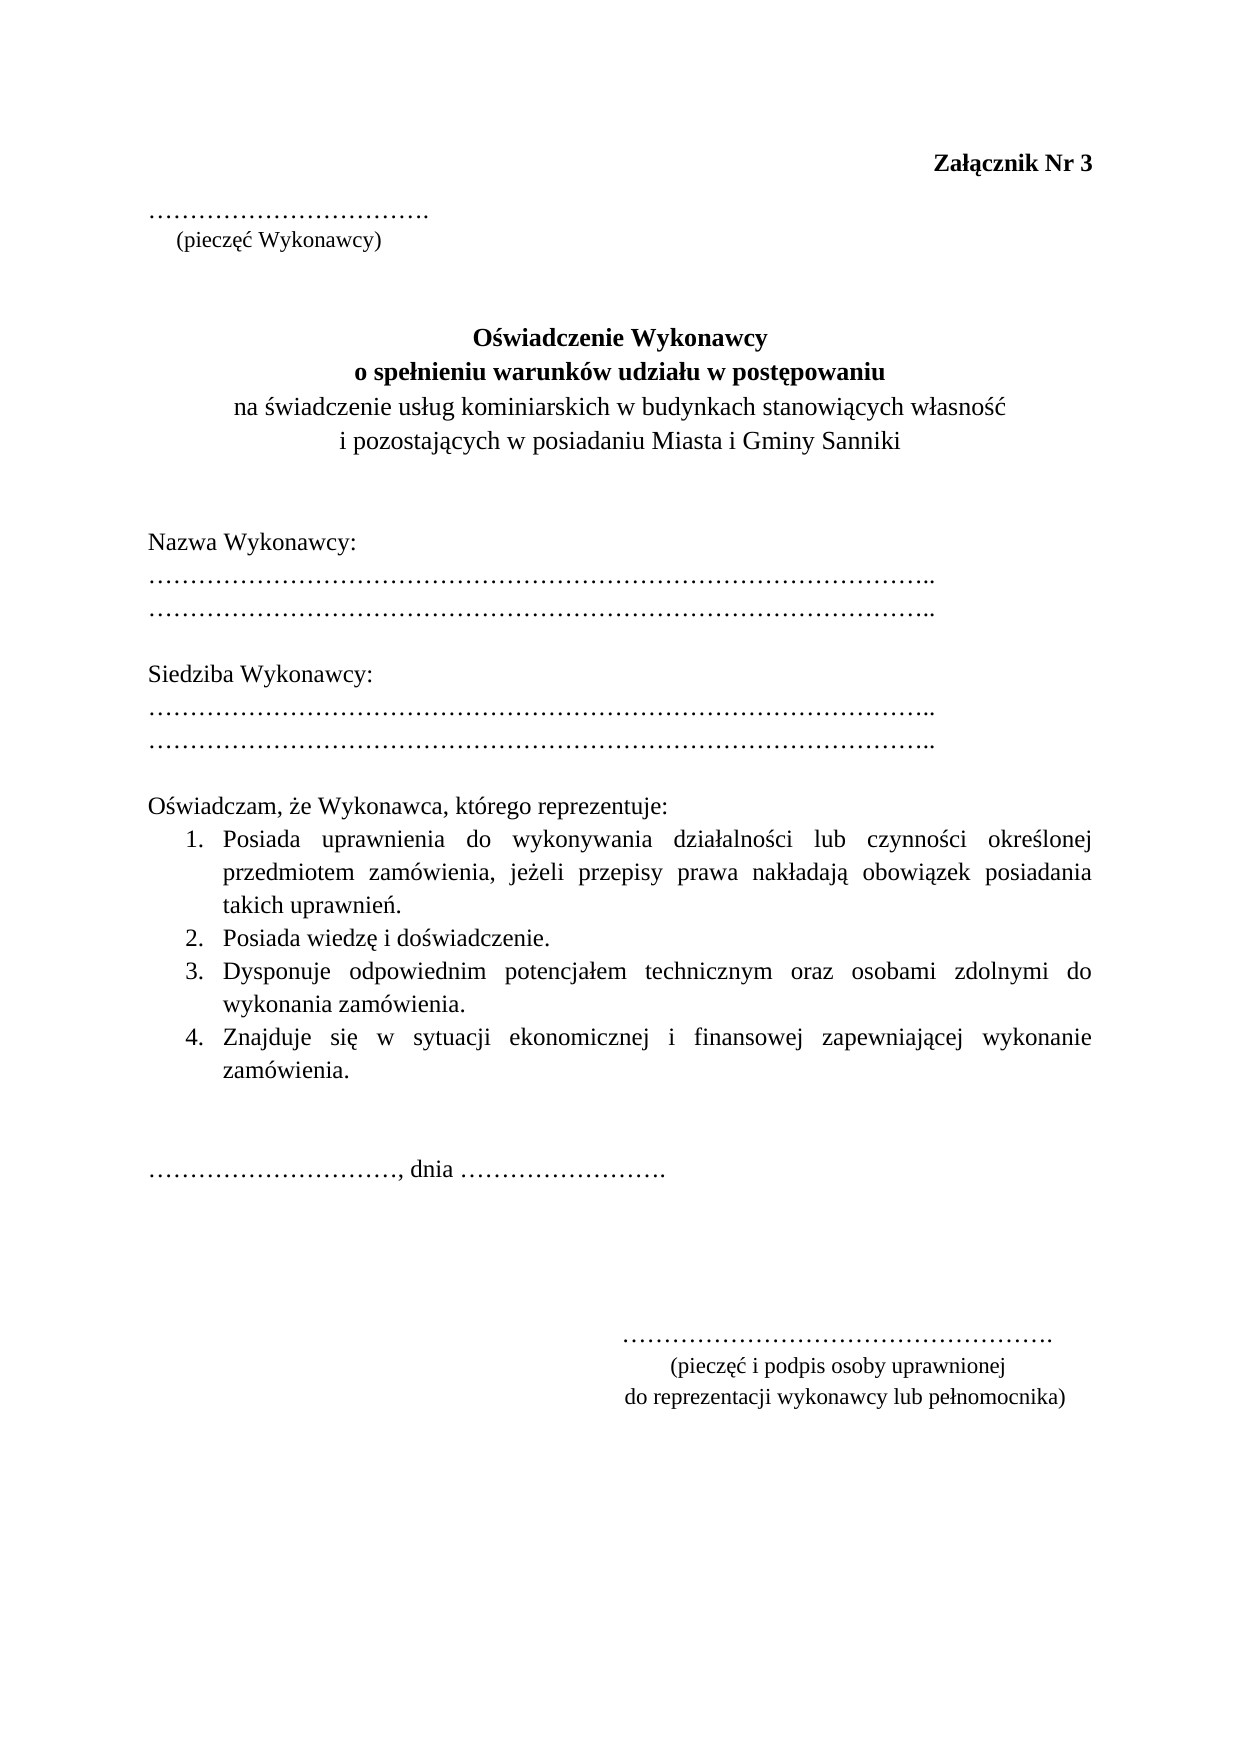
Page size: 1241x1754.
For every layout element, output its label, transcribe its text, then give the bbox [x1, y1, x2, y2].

text ………………………………………………………………………………….. [148, 692, 1093, 721]
text na świadczenie usług kominiarskich w budynkach stanowiących własność i pozostających w posiadaniu Miasta i Gminy Sanniki [148, 391, 1093, 455]
text ………………………………………………………………………………….. [148, 725, 1093, 754]
text (pieczęć Wykonawcy) [148, 226, 1093, 253]
list Posiada wiedzę i doświadczenie. [185, 923, 1093, 952]
list ……………………………………………. [590, 1319, 1093, 1348]
text Załącznik Nr 3 [148, 148, 1093, 176]
text Oświadczenie Wykonawcy [148, 322, 1093, 352]
text o spełnieniu warunków udziału w postępowaniu [148, 356, 1093, 386]
text ………………………………………………………………………………….. [148, 560, 1093, 589]
list do reprezentacji wykonawcy lub pełnomocnika) [590, 1383, 1093, 1409]
text Nazwa Wykonawcy: [148, 527, 1093, 556]
text ………………………………………………………………………………….. [148, 593, 1093, 622]
text ……………………………. [148, 195, 1093, 224]
list (pieczęć i podpis osoby uprawnionej [590, 1353, 1093, 1379]
list Znajduje się w sytuacji ekonomicznej i finansowej zapewniającej wykonanie zamówienia. [185, 1022, 1093, 1084]
text Siedziba Wykonawcy: [148, 659, 1093, 688]
text Oświadczam, że Wykonawca, którego reprezentuje: [148, 791, 1093, 820]
list Dysponuje odpowiednim potencjałem technicznym oraz osobami zdolnymi do wykonania zamówienia. [185, 956, 1093, 1018]
list …………………………, dnia ……………………. [148, 1154, 1093, 1183]
list Posiada uprawnienia do wykonywania działalności lub czynności określonej przedmiotem zamówienia, jeżeli przepisy prawa nakładają obowiązek posiadania takich uprawnień. [185, 824, 1093, 919]
